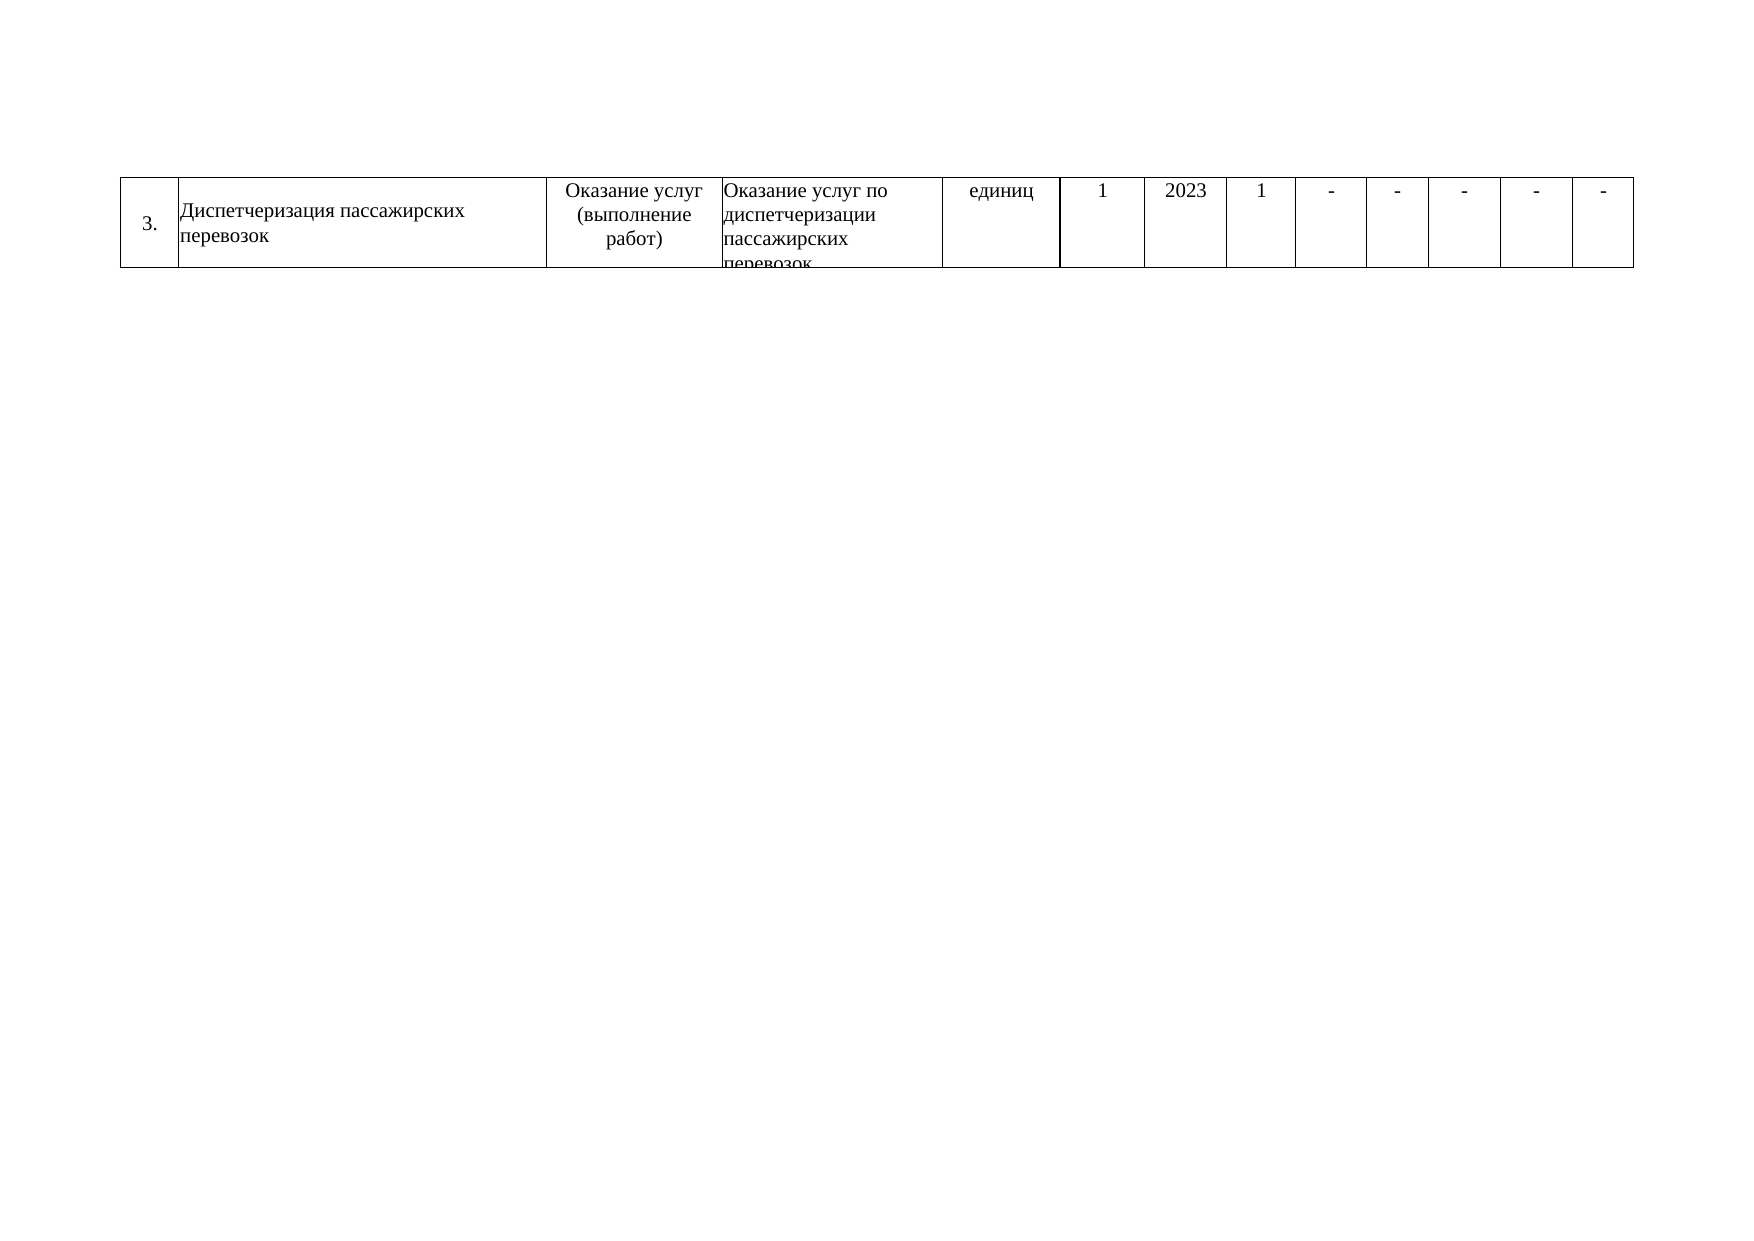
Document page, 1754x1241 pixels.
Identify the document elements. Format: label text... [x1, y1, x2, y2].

table_cell - [1573, 178, 1633, 267]
table_cell - [1296, 178, 1366, 267]
table_cell Диспетчеризация пассажирских перевозок [179, 178, 546, 267]
table_cell 1 [1061, 178, 1144, 267]
table_cell - [1429, 178, 1500, 267]
table_cell единиц [943, 178, 1059, 267]
table_cell Оказание услуг по диспетчеризации пассажирских перевозок [723, 178, 942, 267]
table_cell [547, 178, 722, 267]
table_cell 1 [1227, 178, 1295, 267]
table_cell 3. [121, 178, 178, 267]
table_cell - [1367, 178, 1428, 267]
table_cell 2023 [1145, 178, 1226, 267]
table_cell - [1501, 178, 1572, 267]
